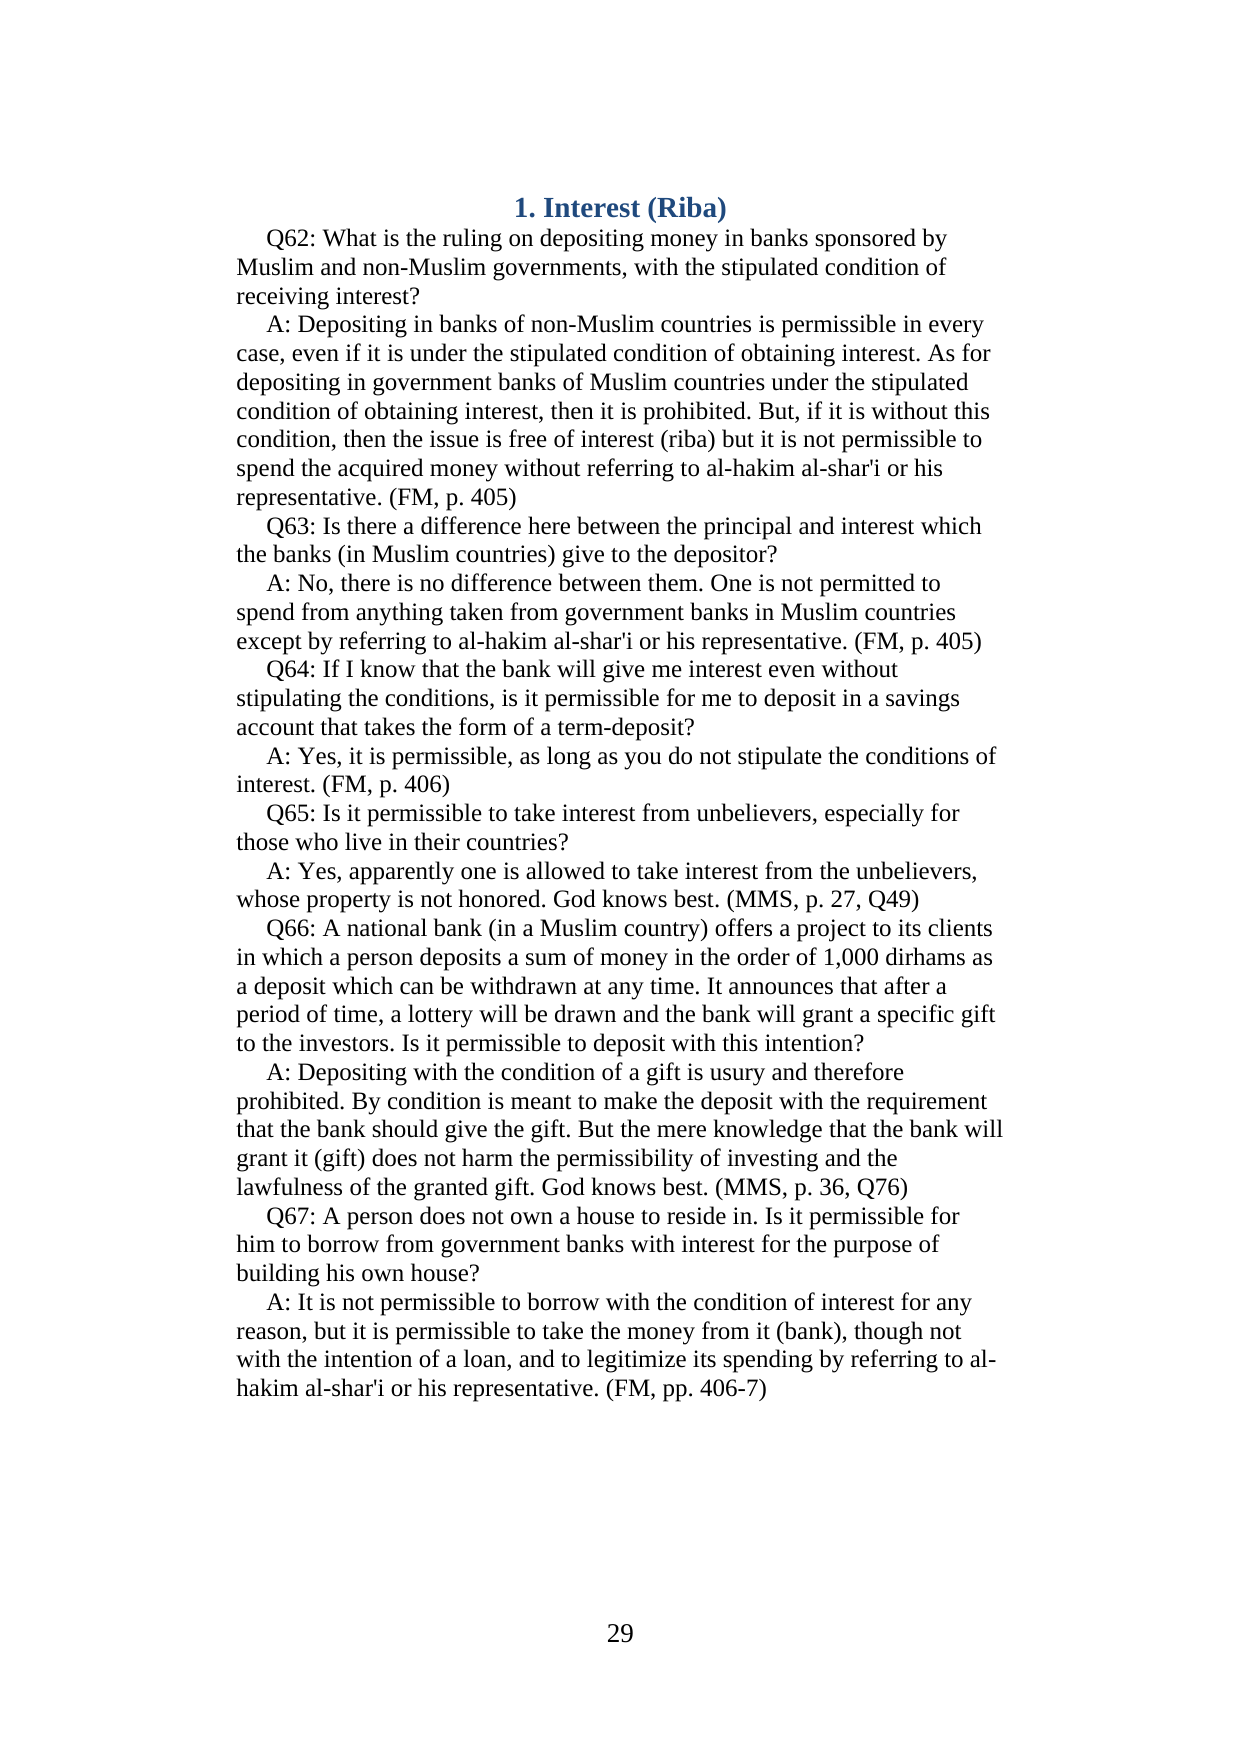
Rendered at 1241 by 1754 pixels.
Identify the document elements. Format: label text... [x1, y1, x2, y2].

text Q67: A person does not own a house to reside in. Is it permissible for him to borrow from government banks with interest for the purpose of building his own house? [236, 1201, 1004, 1287]
subtitle 1. Interest (Riba) [236, 190, 1004, 223]
text Q62: What is the ruling on depositing money in banks sponsored by Muslim and non-Muslim governments, with the stipulated condition of receiving interest? [236, 223, 1004, 309]
text Q64: If I know that the bank will give me interest even without stipulating the conditions, is it permissible for me to deposit in a savings account that takes the form of a term-deposit? [236, 654, 1004, 741]
text A: Depositing with the condition of a gift is usury and therefore prohibited. By condition is meant to make the deposit with the requirement that the bank should give the gift. But the mere knowledge that the bank will grant it (gift) does not harm the permissibility of investing and the lawfulness of the granted gift. God knows best. (MMS, p. 36, Q76) [236, 1057, 1004, 1201]
text Q63: Is there a difference here between the principal and interest which the banks (in Muslim countries) give to the depositor? [236, 511, 1004, 568]
text Q65: Is it permissible to take interest from unbelievers, especially for those who live in their countries? [236, 798, 1004, 856]
text A: Yes, apparently one is allowed to take interest from the unbelievers, whose property is not honored. God knows best. (MMS, p. 27, Q49) [236, 856, 1004, 913]
text A: No, there is no difference between them. One is not permitted to spend from anything taken from government banks in Muslim countries except by referring to al-hakim al-shar'i or his representative. (FM, p. 405) [236, 568, 1004, 654]
text Q66: A national bank (in a Muslim country) offers a project to its clients in which a person deposits a sum of money in the order of 1,000 dirhams as a deposit which can be withdrawn at any time. It announces that after a period of time, a lottery will be drawn and the bank will grant a specific gift to the investors. Is it permissible to deposit with this intention? [236, 913, 1004, 1057]
text A: Depositing in banks of non-Muslim countries is permissible in every case, even if it is under the stipulated condition of obtaining interest. As for depositing in government banks of Muslim countries under the stipulated condition of obtaining interest, then it is prohibited. But, if it is without this condition, then the issue is free of interest (riba) but it is not permissible to spend the acquired money without referring to al-hakim al-shar'i or his representative. (FM, p. 405) [236, 309, 1004, 511]
text A: Yes, it is permissible, as long as you do not stipulate the conditions of interest. (FM, p. 406) [236, 741, 1004, 798]
text A: It is not permissible to borrow with the condition of interest for any reason, but it is permissible to take the money from it (bank), though not with the intention of a loan, and to legitimize its spending by referring to al-hakim al-shar'i or his representative. (FM, pp. 406-7) [236, 1287, 1004, 1402]
